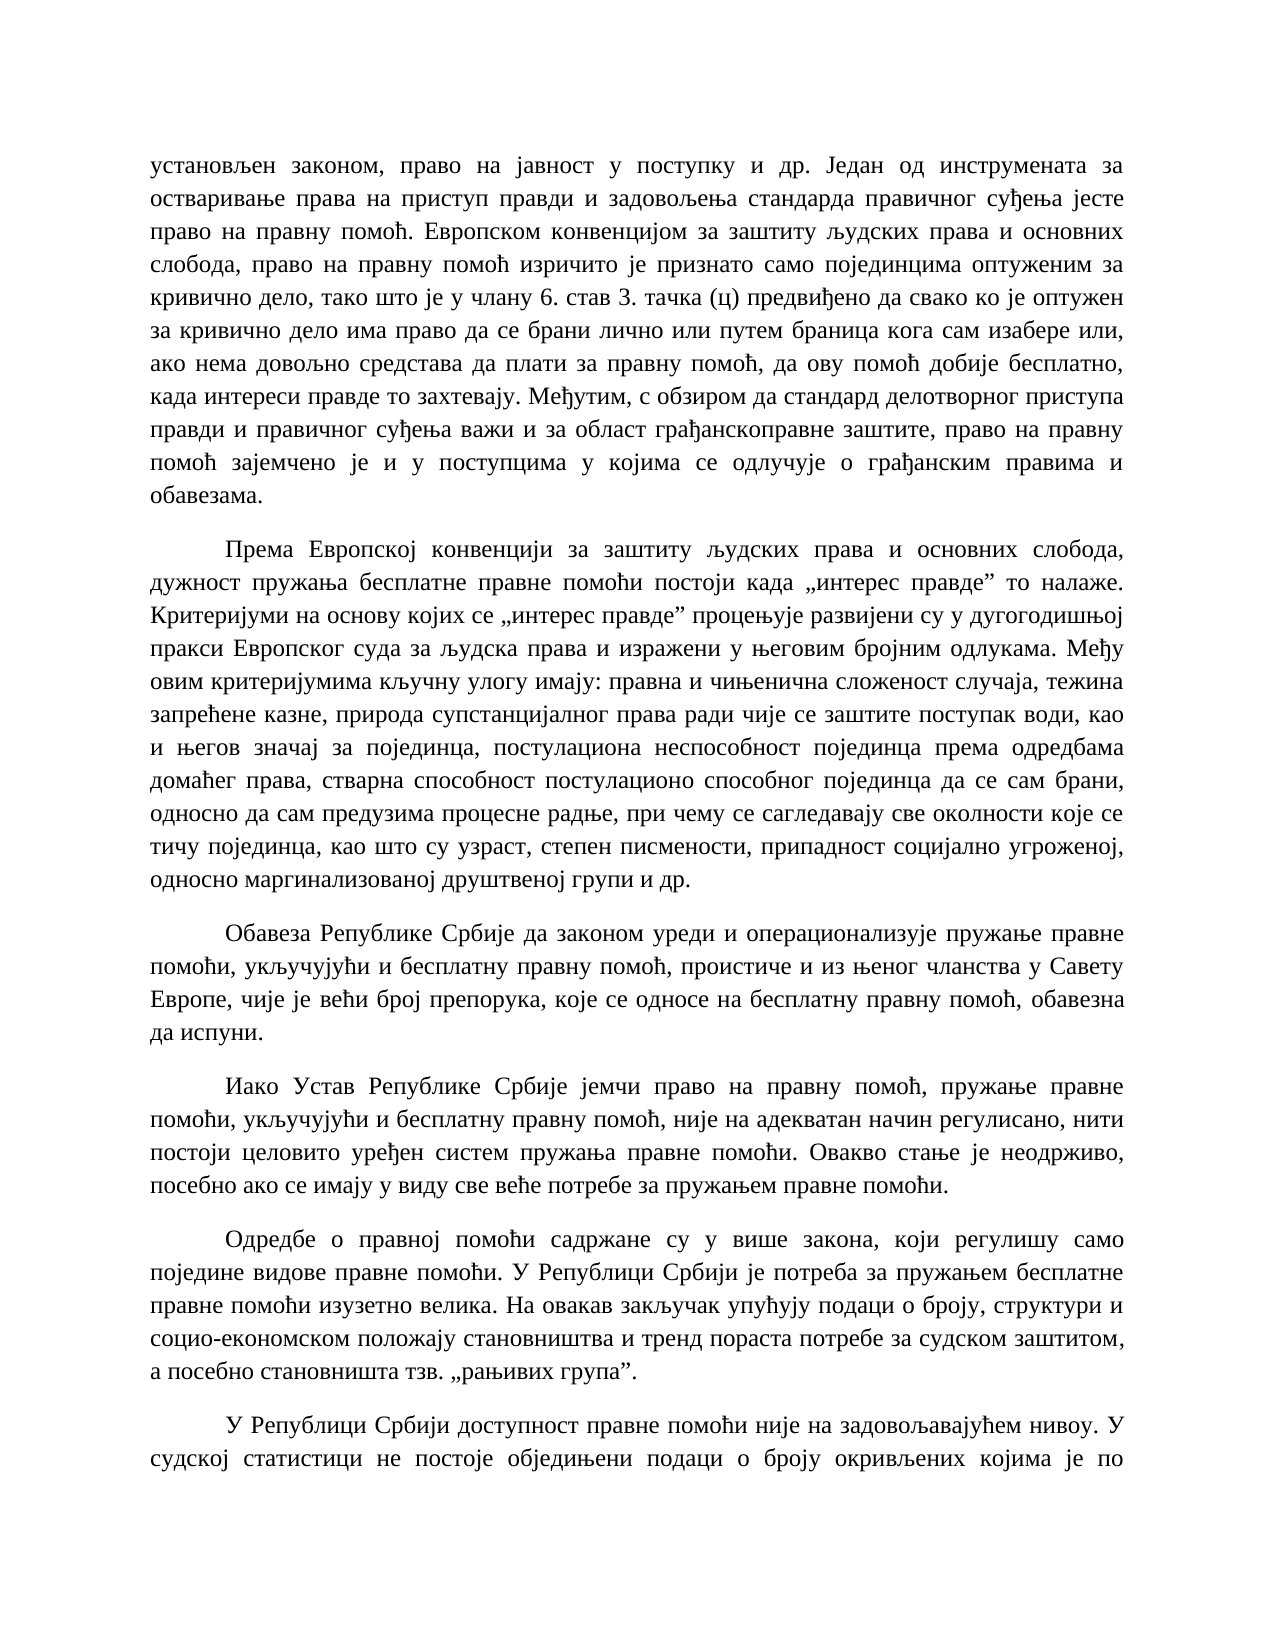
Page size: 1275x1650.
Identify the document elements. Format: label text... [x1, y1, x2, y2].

text Обавеза Републике Србије да законом уреди и операционализује пружање правне помоћи, укључујући и бесплатну правну помоћ, проистиче и из њеног чланства у Савету Европе, чије је већи број препорука, које се односе на бесплатну правну помоћ, обавезна да испуни. [150, 918, 1125, 1046]
text Иако Устав Републике Србије јемчи право на правну помоћ, пружање правне помоћи, укључујући и бесплатну правну помоћ, није на адекватан начин регулисано, нити постоји целовито уређен систем пружања правне помоћи. Овакво стање је неодрживо, посебно ако се имају у виду све веће потребе за пружањем правне помоћи. [150, 1071, 1125, 1199]
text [150, 1410, 1125, 1472]
text Одредбе о правној помоћи садржане су у више закона, који регулишу само поједине видове правне помоћи. У Републици Србији је потреба за пружањем бесплатне правне помоћи изузетно велика. На овакав закључак упућују подаци о броју, структури и социо-економском положају становништва и тренд пораста потребе за судском заштитом, а посебно становништа тзв. „рањивих група”. [150, 1224, 1125, 1385]
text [150, 150, 1125, 509]
text Према Европској конвенцији за заштиту људских права и основних слобода, дужност пружања бесплатне правне помоћи постоји када „интерес правде” то налаже. Критеријуми на основу којих се „интерес правде” процењује развијени су у дугогодишњој пракси Европског суда за људска права и изражени у његовим бројним одлукама. Међу овим критеријумима кључну улогу имају: правна и чињенична сложеност случаја, тежина запрећене казне, природа супстанцијалног права ради чије се заштите поступак води, као и његов значај за појединца, постулациона неспособност појединца према одредбама домаћег права, стварна способност постулационо способног појединца да се сам брани, односно да сам предузима процесне радње, при чему се сагледавају све околности које се тичу појединца, као што су узраст, степен писмености, припадност социјално угроженој, односно маргинализованој друштвеној групи и др. [150, 534, 1125, 893]
